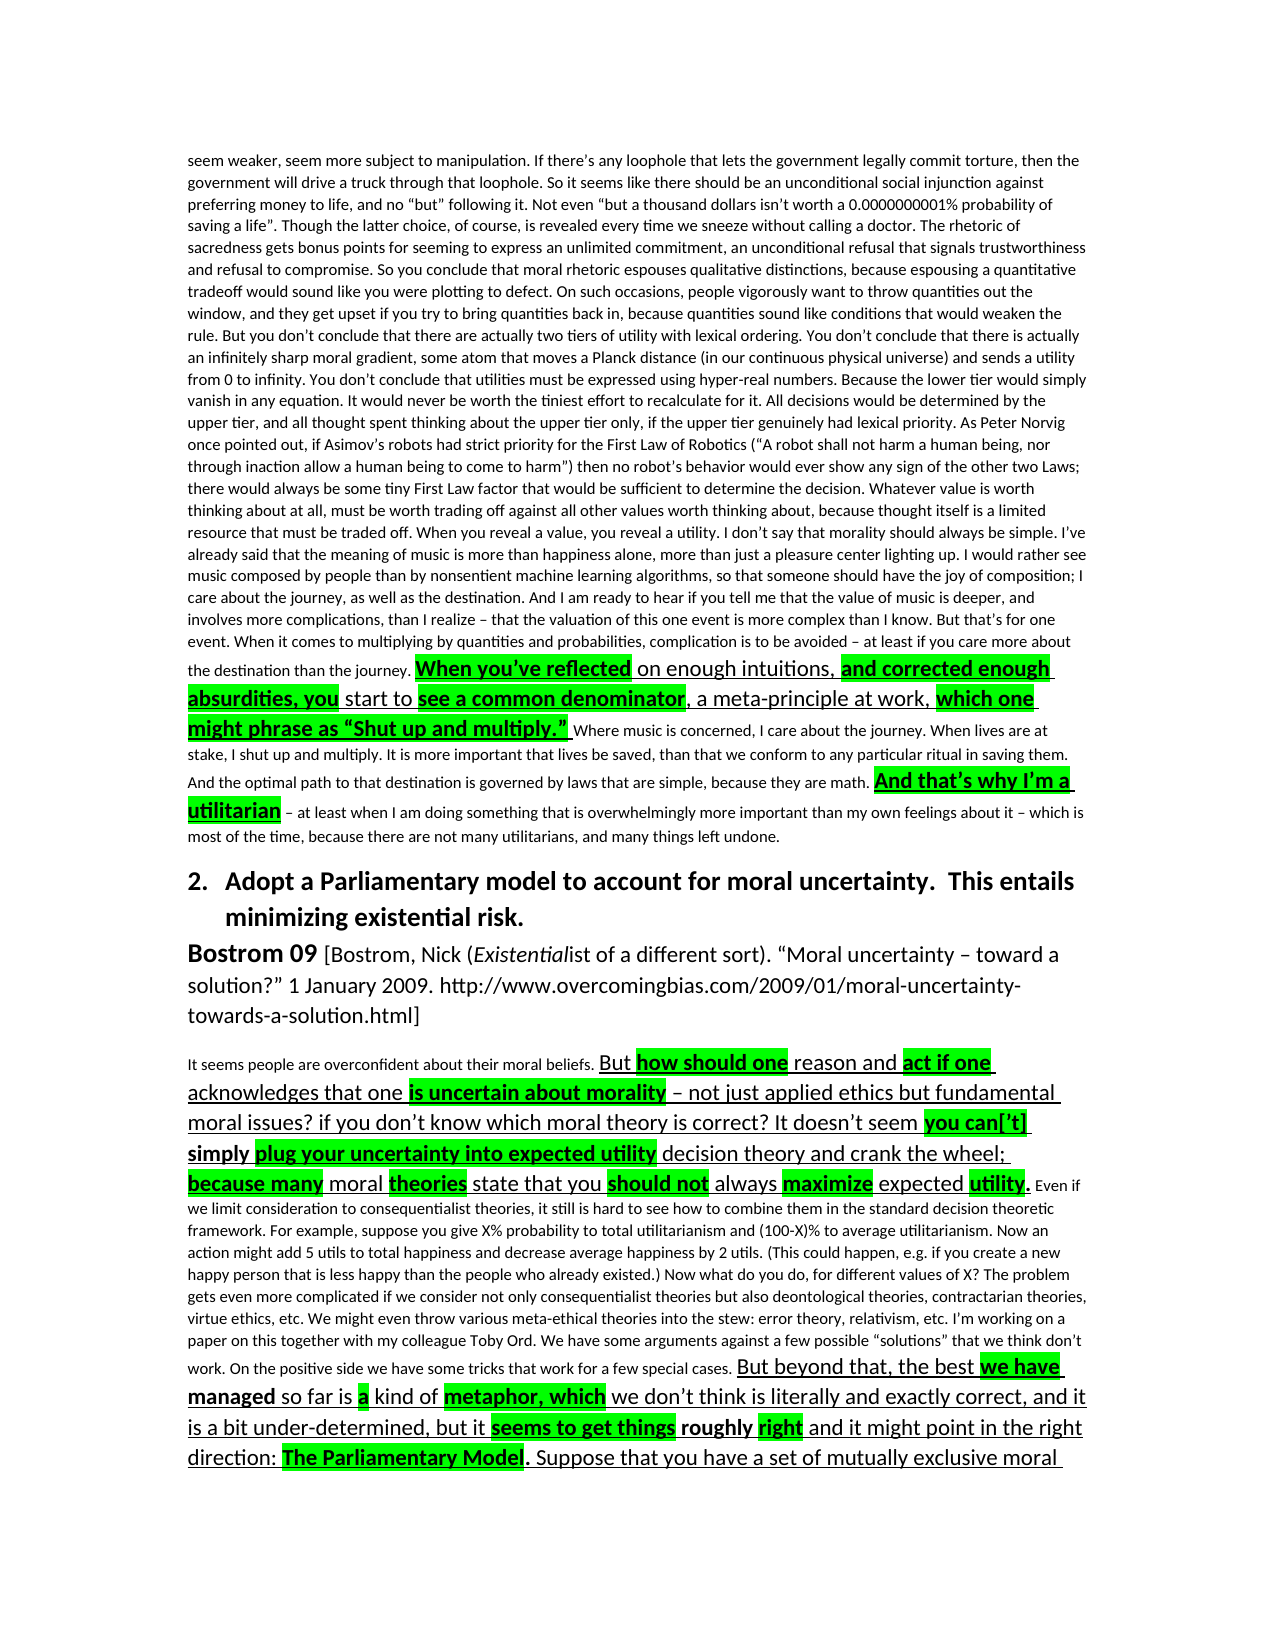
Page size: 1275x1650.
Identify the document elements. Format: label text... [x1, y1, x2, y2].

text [187, 1048, 1087, 1407]
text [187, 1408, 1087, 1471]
text Bostrom 09 [Bostrom, Nick (Existentialist of a different sort). “Moral uncertainty – toward a solution?” 1 January 2009. http://www.overcomingbias.com/2009/01/moral-uncertainty-towards-a-solution.html] [187, 936, 1087, 1029]
subtitle Adopt a Parliamentary model to account for moral uncertainty. This entails minimizing existential risk. [187, 864, 1087, 933]
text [187, 150, 1087, 846]
